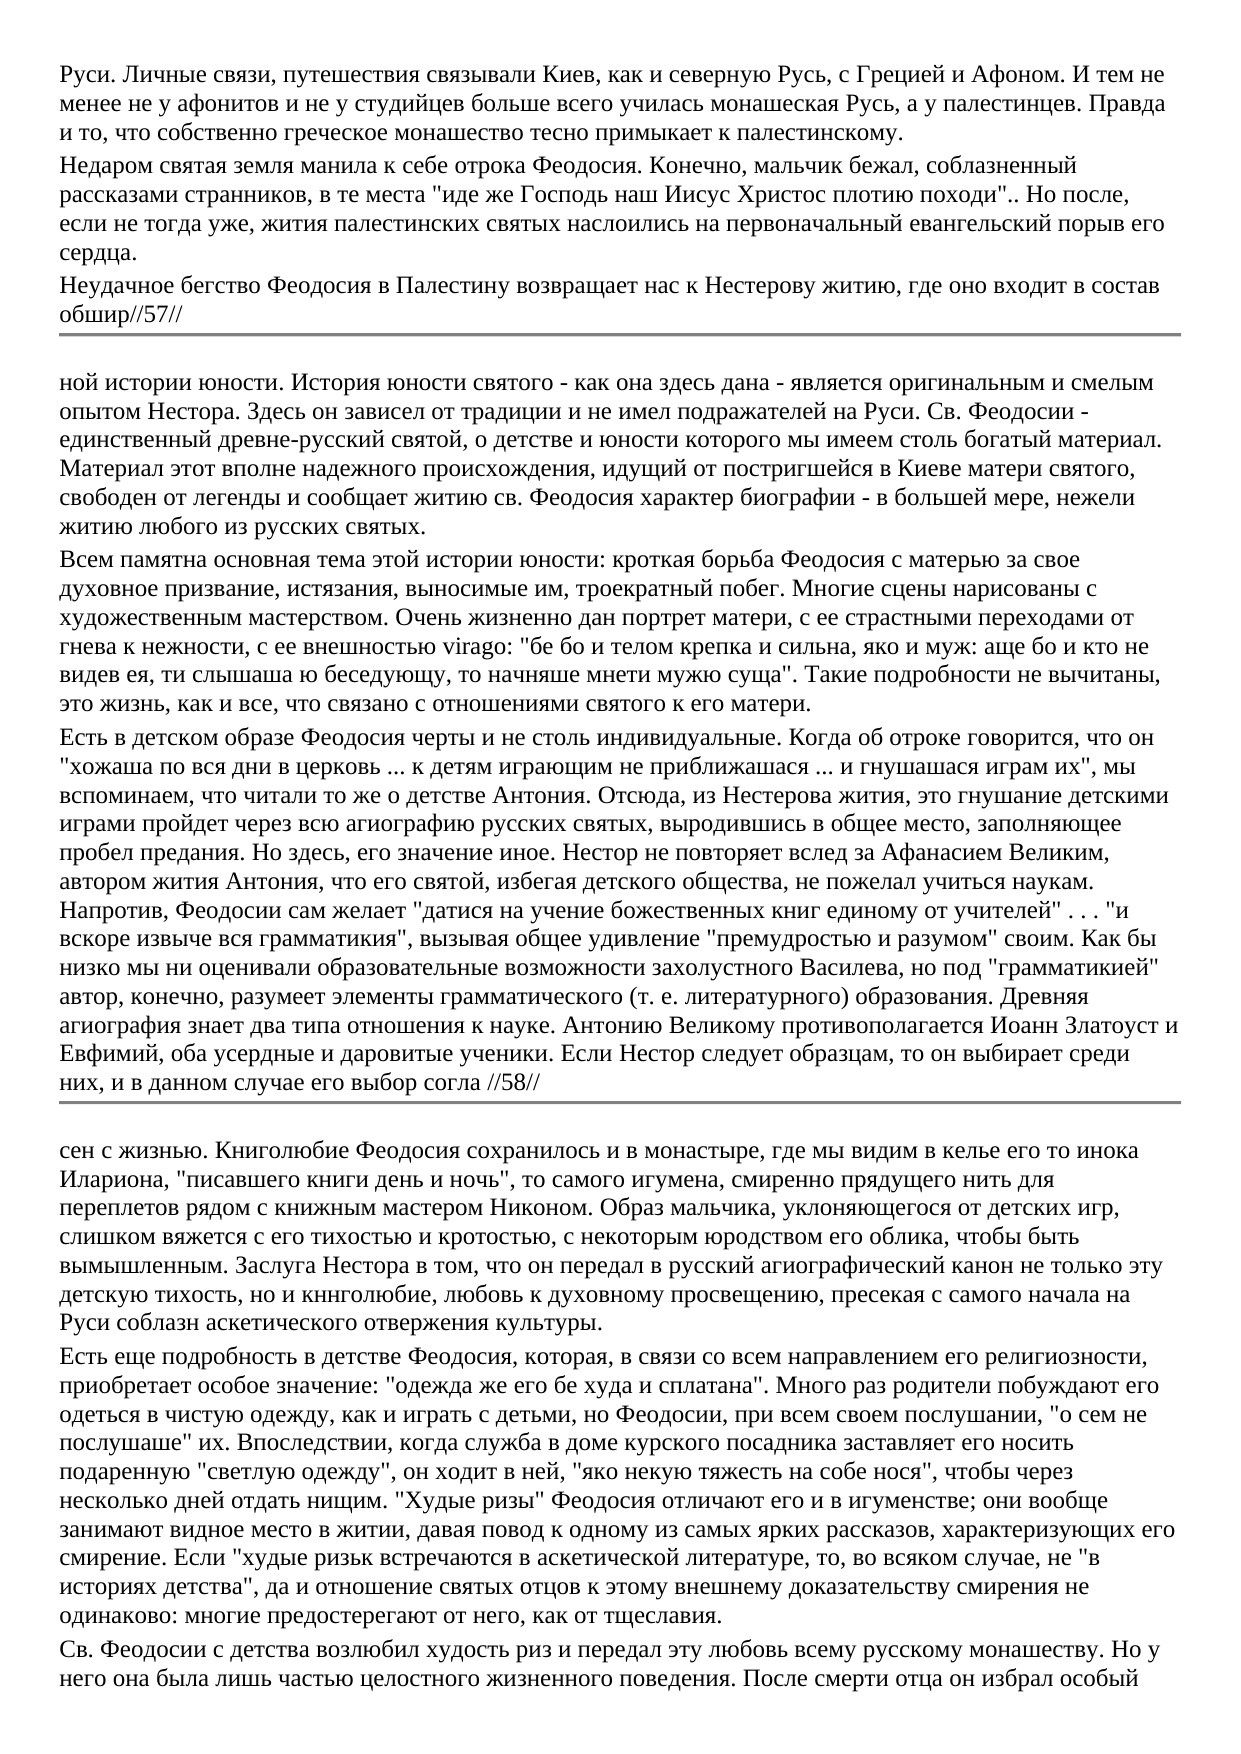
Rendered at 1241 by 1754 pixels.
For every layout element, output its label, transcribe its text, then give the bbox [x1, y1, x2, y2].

text сен с жизнью. Книголюбие Феодосия сохранилось и в монастыре, где мы видим в келье его то инока Илариона, "писавшего книги день и ночь", то самого игумена, смиренно прядущего нить для переплетов рядом с книжным мастером Никоном. Образ мальчика, уклоняющегося от детских игр, слишком вяжется с его тихостью и кротостью, с некоторым юродством его облика, чтобы быть вымышленным. Заслуга Нестора в том, что он передал в русский агиографический канон не только эту детскую тихость, но и кннголюбие, любовь к духовному просвещению, пресекая с самого начала на Руси соблазн аскетического отвержения культуры. [59, 1135, 1181, 1336]
text Есть еще подробность в детстве Феодосия, которая, в связи со всем направлением его религиозности, приобретает особое значение: "одежда же его бе худа и сплатана". Много раз родители побуждают его одеться в чистую одежду, как и играть с детьми, но Феодосии, при всем своем послушании, "о сем не послушаше" их. Впоследствии, когда служба в доме курского посадника заставляет его носить подаренную "светлую одежду", он ходит в ней, "яко некую тяжесть на собе нося", чтобы через несколько дней отдать нищим. "Худые ризы" Феодосия отличают его и в игуменстве; они вообще занимают видное место в житии, давая повод к одному из самых ярких рассказов, характеризующих его смирение. Если "худые ризьк встречаются в аскетической литературе, то, во всяком случае, не "в историях детства", да и отношение святых отцов к этому внешнему доказательству смирения не одинаково: многие предостерегают от него, как от тщеславия. [59, 1341, 1181, 1629]
text Недаром святая земля манила к себе отрока Феодосия. Конечно, мальчик бежал, соблазненный рассказами странников, в те места "иде же Господь наш Иисус Христос плотию походи".. Но после, если не тогда уже, жития палестинских святых наслоились на первоначальный евангельский порыв его сердца. [59, 150, 1181, 265]
text Неудачное бегство Феодосия в Палестину возвращает нас к Нестерову житию, где оно входит в состав обшир//57// [59, 271, 1181, 328]
text Всем памятна основная тема этой истории юности: кроткая борьба Феодосия с матерью за свое духовное призвание, истязания, выносимые им, троекратный побег. Многие сцены нарисованы с художественным мастерством. Очень жизненно дан портрет матери, с ее страстными переходами от гнева к нежности, с ее внешностью viragо: "бе бо и телом крепка и сильна, яко и муж: аще бо и кто не видев ея, ти слышаша ю беседующу, то начняше мнети мужю суща". Такие подробности не вычитаны, это жизнь, как и все, что связано с отношениями святого к его матери. [59, 544, 1181, 717]
text ной истории юности. История юности святого - как она здесь дана - является оригинальным и смелым опытом Нестора. Здесь он зависел от традиции и не имел подражателей на Руси. Св. Феодосии - единственный древне-русский святой, о детстве и юности которого мы имеем столь богатый материал. Материал этот вполне надежного происхождения, идущий от постригшейся в Киеве матери святого, свободен от легенды и сообщает житию св. Феодосия характер биографии - в большей мере, нежели житию любого из русских святых. [59, 367, 1181, 539]
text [59, 59, 1181, 145]
text Есть в детском образе Феодосия черты и не столь индивидуальные. Когда об отроке говорится, что он "хожаша по вся дни в церковь ... к детям играющим не приближашася ... и гнушашася играм их", мы вспоминаем, что читали то же о детстве Антония. Отсюда, из Нестерова жития, это гнушание детскими играми пройдет через всю агиографию русских святых, выродившись в общее место, заполняющее пробел предания. Но здесь, его значение иное. Нестор не повторяет вслед за Афанасием Великим, автором жития Антония, что его святой, избегая детского общества, не пожелал учиться наукам. Напротив, Феодосии сам желает "датися на учение божественных книг единому от учителей" . . . "и вскоре извыче вся грамматикия", вызывая общее удивление "премудростью и разумом" своим. Как бы низко мы ни оценивали образовательные возможности захолустного Василева, но под "грамматикией" автор, конечно, разумеет элементы грамматического (т. е. литературного) образования. Древняя агиография знает два типа отношения к науке. Антонию Великому противополагается Иоанн Златоуст и Евфимий, оба усердные и даровитые ученики. Если Нестор следует образцам, то он выбирает среди них, и в данном случае его выбор согла //58// [59, 722, 1181, 1096]
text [59, 1634, 1181, 1691]
